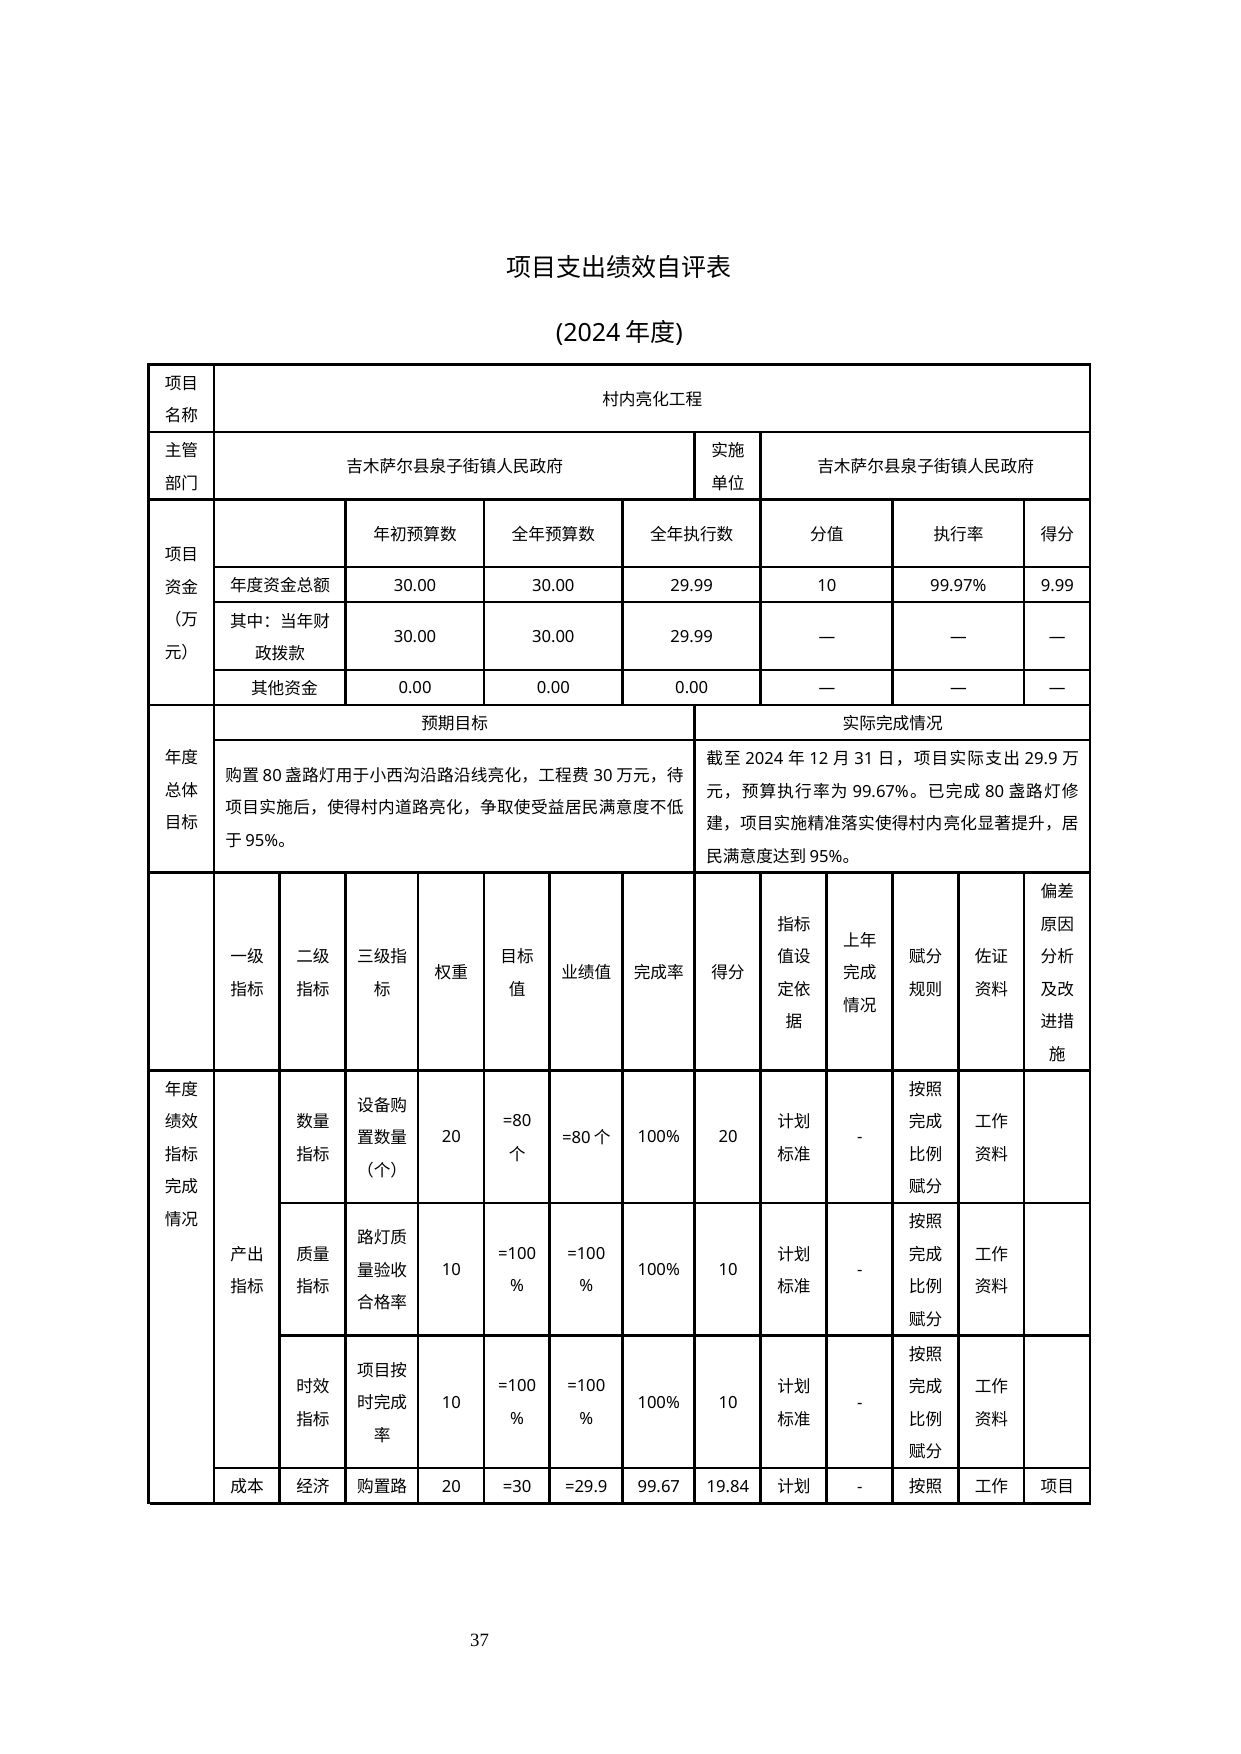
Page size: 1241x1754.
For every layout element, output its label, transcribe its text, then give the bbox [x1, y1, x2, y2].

table_cell 年度资金总额 [215, 568, 344, 601]
table_cell 完成率 [624, 874, 693, 1069]
table_cell 赋分规则 [894, 874, 957, 1069]
table_cell 工作资料 [960, 1204, 1023, 1334]
table_cell 村内亮化工程 [215, 366, 1089, 431]
table_cell 10 [419, 1204, 483, 1334]
table_cell — [894, 603, 1023, 668]
table_cell 0.00 [347, 671, 483, 703]
table_cell — [1025, 603, 1089, 668]
table_cell =100% [551, 1337, 621, 1467]
table_cell 30.00 [347, 603, 483, 668]
table_cell 时效指标 [281, 1337, 344, 1467]
table_cell 99.67% [624, 1469, 693, 1502]
table_cell 质量指标 [281, 1204, 344, 1334]
table_cell — [762, 603, 891, 668]
table_cell 得分 [1025, 501, 1089, 566]
table_cell - [828, 1469, 891, 1502]
table_cell 年初预算数 [347, 501, 483, 566]
table_cell 路灯质量验收合格率 [347, 1204, 417, 1334]
table_cell [215, 501, 344, 566]
table_cell 计划标准 [762, 1204, 825, 1334]
table_cell 9.99 [1025, 568, 1089, 601]
table_cell [1025, 1337, 1089, 1467]
table_cell 29.99 [624, 603, 759, 668]
table_cell 实施单位 [696, 433, 759, 498]
table_cell 全年预算数 [485, 501, 621, 566]
table_cell 设备购置数量（个） [347, 1072, 417, 1201]
table_cell 产出指标 [215, 1072, 278, 1467]
table_cell =100% [551, 1204, 621, 1334]
table_cell =30万元 [485, 1469, 548, 1502]
table_cell 主管部门 [150, 433, 213, 498]
table_cell 偏差原因分析及改进措施 [1025, 874, 1089, 1069]
table_cell 100% [624, 1204, 693, 1334]
table_cell =80个 [551, 1072, 621, 1201]
table_cell 分值 [762, 501, 891, 566]
table_cell 其他资金 [215, 671, 344, 703]
table_cell — [1025, 671, 1089, 703]
table_cell [150, 874, 213, 1069]
table_cell 年度总体目标 [150, 706, 213, 871]
table_cell 10 [696, 1337, 759, 1467]
table_cell 佐证资料 [960, 874, 1023, 1069]
table_cell 计划标准 [762, 1469, 825, 1502]
table_cell 成本指标 [215, 1469, 278, 1502]
table_cell 实际完成情况 [696, 706, 1089, 739]
table_header 项目支出绩效自评表 [148, 233, 1090, 298]
table_cell 30.00 [347, 568, 483, 601]
table_cell — [894, 671, 1023, 703]
table_cell - [828, 1072, 891, 1201]
table_cell 按照完成比例赋分 [894, 1204, 957, 1334]
table_cell [1025, 1204, 1089, 1334]
table_cell 29.99 [624, 568, 759, 601]
table_cell 计划标准 [762, 1337, 825, 1467]
table_cell 数量指标 [281, 1072, 344, 1201]
table_cell 0.00 [624, 671, 759, 703]
table_cell 指标值设定依据 [762, 874, 825, 1069]
table_cell 20 [419, 1469, 483, 1502]
table_cell 100% [624, 1072, 693, 1201]
table_cell 项目名称 [150, 366, 213, 431]
table_cell [1025, 1072, 1089, 1201]
table_cell 工作资料 [960, 1072, 1023, 1201]
table_cell 经济成本指标 [281, 1469, 344, 1502]
table_cell 按照完成比例赋分 [894, 1469, 957, 1502]
table_cell 20 [419, 1072, 483, 1201]
table_cell - [828, 1337, 891, 1467]
table_cell 30.00 [485, 568, 621, 601]
table_cell 99.97% [894, 568, 1023, 601]
table_cell 10 [762, 568, 891, 601]
table_cell 项目按时完成率 [347, 1337, 417, 1467]
table_cell 购置路灯 [347, 1469, 417, 1502]
table_cell =100% [485, 1204, 548, 1334]
table_cell 全年执行数 [624, 501, 759, 566]
table_cell 二级指标 [281, 874, 344, 1069]
table_cell — [762, 671, 891, 703]
table_cell 得分 [696, 874, 759, 1069]
table_cell 其中：当年财政拨款 [215, 603, 344, 668]
table_cell 20 [696, 1072, 759, 1201]
table_cell 0.00 [485, 671, 621, 703]
table_cell =100% [485, 1337, 548, 1467]
table_cell 工作资料 [960, 1337, 1023, 1467]
table_cell 年度绩效指标完成情况 [150, 1072, 213, 1502]
table_cell 工作资料,原始凭证 [960, 1469, 1023, 1502]
table_cell 上年完成情况 [828, 874, 891, 1069]
table_cell 一级指标 [215, 874, 278, 1069]
table_cell 10 [696, 1204, 759, 1334]
table_cell 10 [419, 1337, 483, 1467]
table_cell 30.00 [485, 603, 621, 668]
table_cell 目标值 [485, 874, 548, 1069]
table_cell =80个 [485, 1072, 548, 1201]
table_cell 执行率 [894, 501, 1023, 566]
table_cell 100% [624, 1337, 693, 1467]
table_cell 权重 [419, 874, 483, 1069]
table_cell 吉木萨尔县泉子街镇人民政府 [762, 433, 1089, 498]
table_cell 按照完成比例赋分 [894, 1337, 957, 1467]
table_cell 计划标准 [762, 1072, 825, 1201]
table_cell 预期目标 [215, 706, 693, 739]
table_cell (2024年度) [148, 298, 1090, 363]
table_cell 19.84 [696, 1469, 759, 1502]
table_cell 截至2024年12月31日，项目实际支出29.9万元，预算执行率为99.67%。已完成80盏路灯修建，项目实施精准落实使得村内亮化显著提升，居民满意度达到95%。 [696, 741, 1089, 871]
table_cell 购置80盏路灯用于小西沟沿路沿线亮化，工程费30万元，待项目实施后，使得村内道路亮化，争取使受益居民满意度不低于95%。 [215, 741, 693, 871]
table_cell 业绩值 [551, 874, 621, 1069]
table_cell 按照完成比例赋分 [894, 1072, 957, 1201]
table_cell 三级指标 [347, 874, 417, 1069]
table_cell 吉木萨尔县泉子街镇人民政府 [215, 433, 693, 498]
table_cell 项目资金（万元） [150, 501, 213, 703]
table_cell =29.99万元 [551, 1469, 621, 1502]
table_cell - [828, 1204, 891, 1334]
